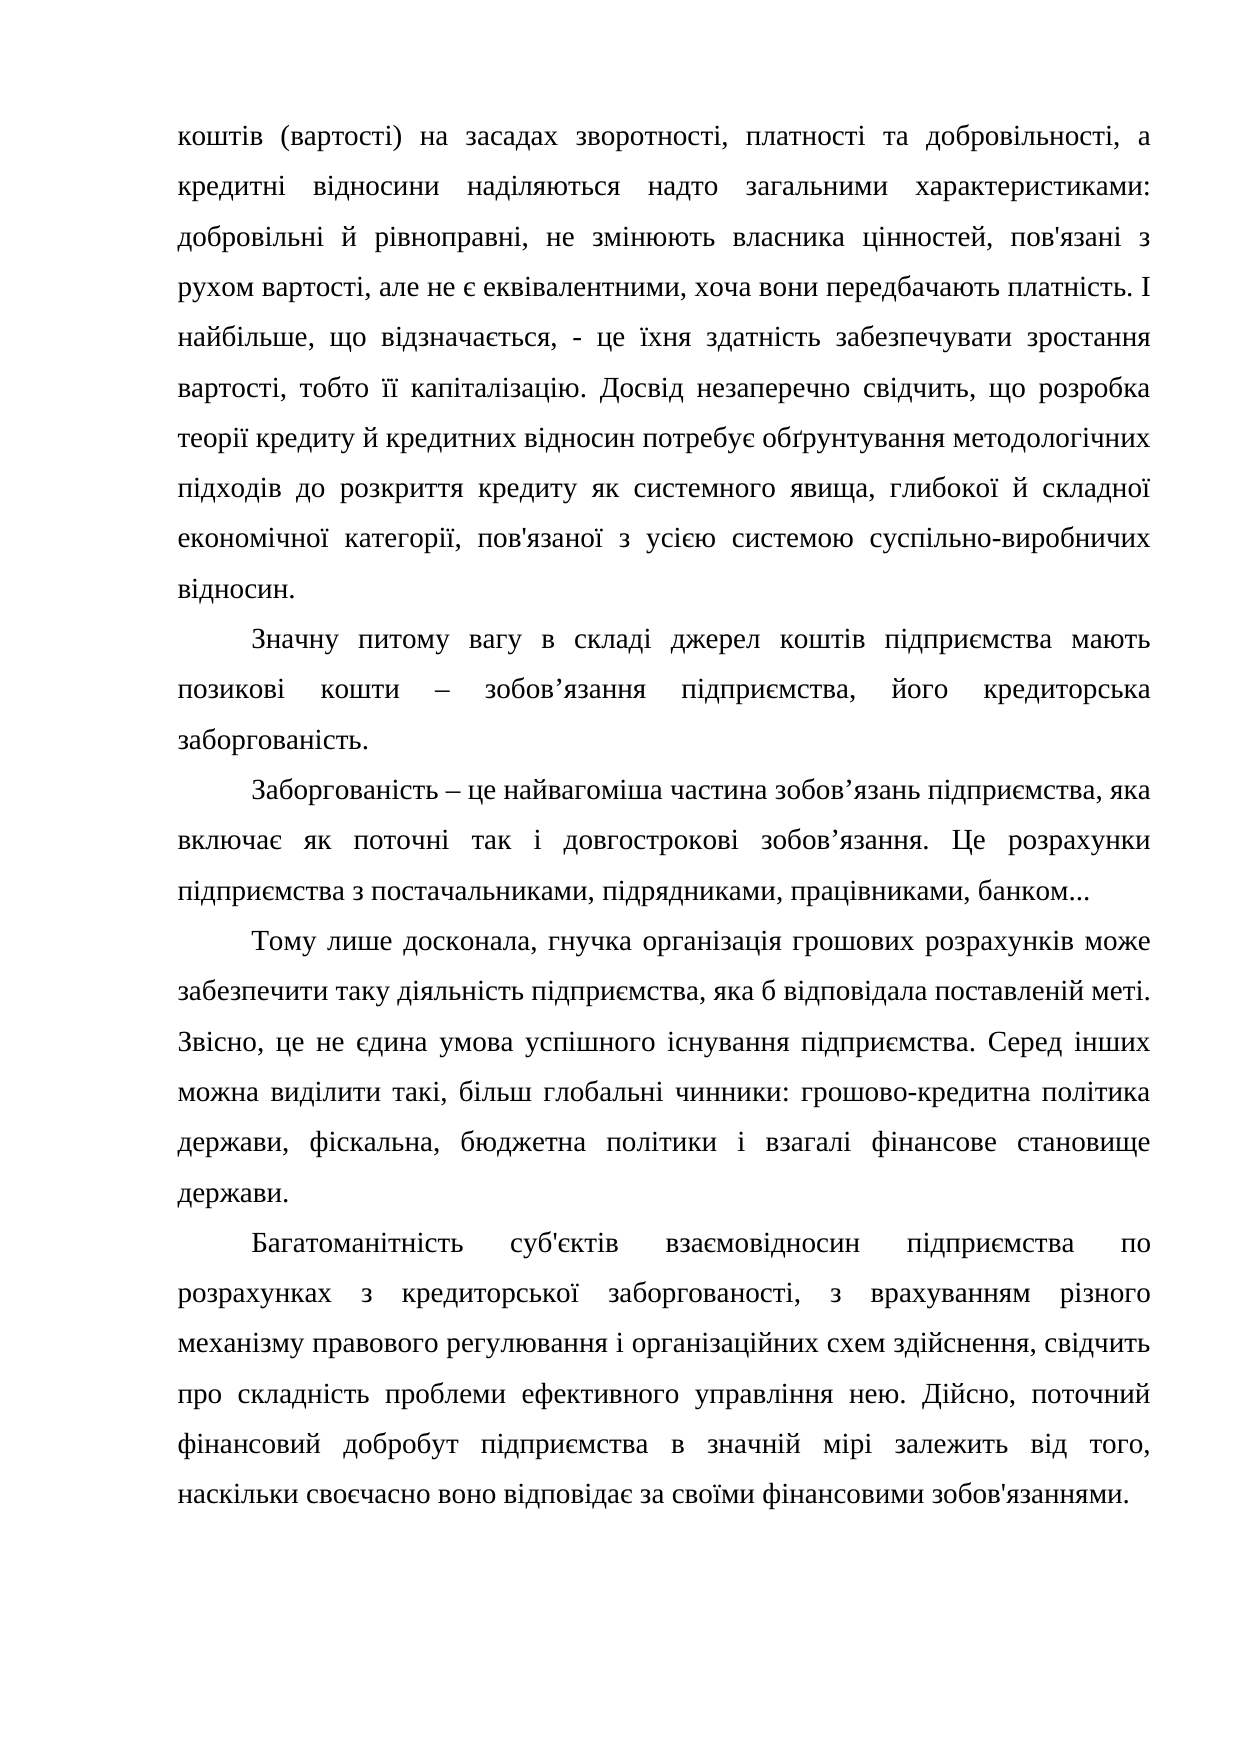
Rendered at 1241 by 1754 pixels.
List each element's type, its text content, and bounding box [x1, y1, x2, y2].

text Тому лише досконала, гнучка організація грошових розрахунків може забезпечити таку діяльність підприємства, яка б відповідала поставленій меті. Звісно, це не єдина умова успішного існування підприємства. Серед інших можна виділити такі, більш глобальні чинники: грошово-кредитна політика держави, фіскальна, бюджетна політики і взагалі фінансове становище держави. [177, 923, 1152, 1208]
text Багатоманітність суб'єктів взаємовідносин підприємства по розрахунках з кредиторської заборгованості, з врахуванням різного механізму правового регулювання і організаційних схем здійснення, свідчить про складність проблеми ефективного управління нею. Дійсно, поточний фінансовий добробут підприємства в значній мірі залежить від того, наскільки своєчасно воно відповідає за своїми фінансовими зобов'язаннями. [177, 1225, 1152, 1510]
text Значну питому вагу в складі джерел коштів підприємства мають позикові кошти – зобов’язання підприємства, його кредиторська заборгованість. [177, 621, 1152, 755]
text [177, 118, 1152, 604]
text Заборгованість – це найвагоміша частина зобов’язань підприємства, яка включає як поточні так і довгострокові зобов’язання. Це розрахунки підприємства з постачальниками, підрядниками, працівниками, банком... [177, 772, 1152, 906]
